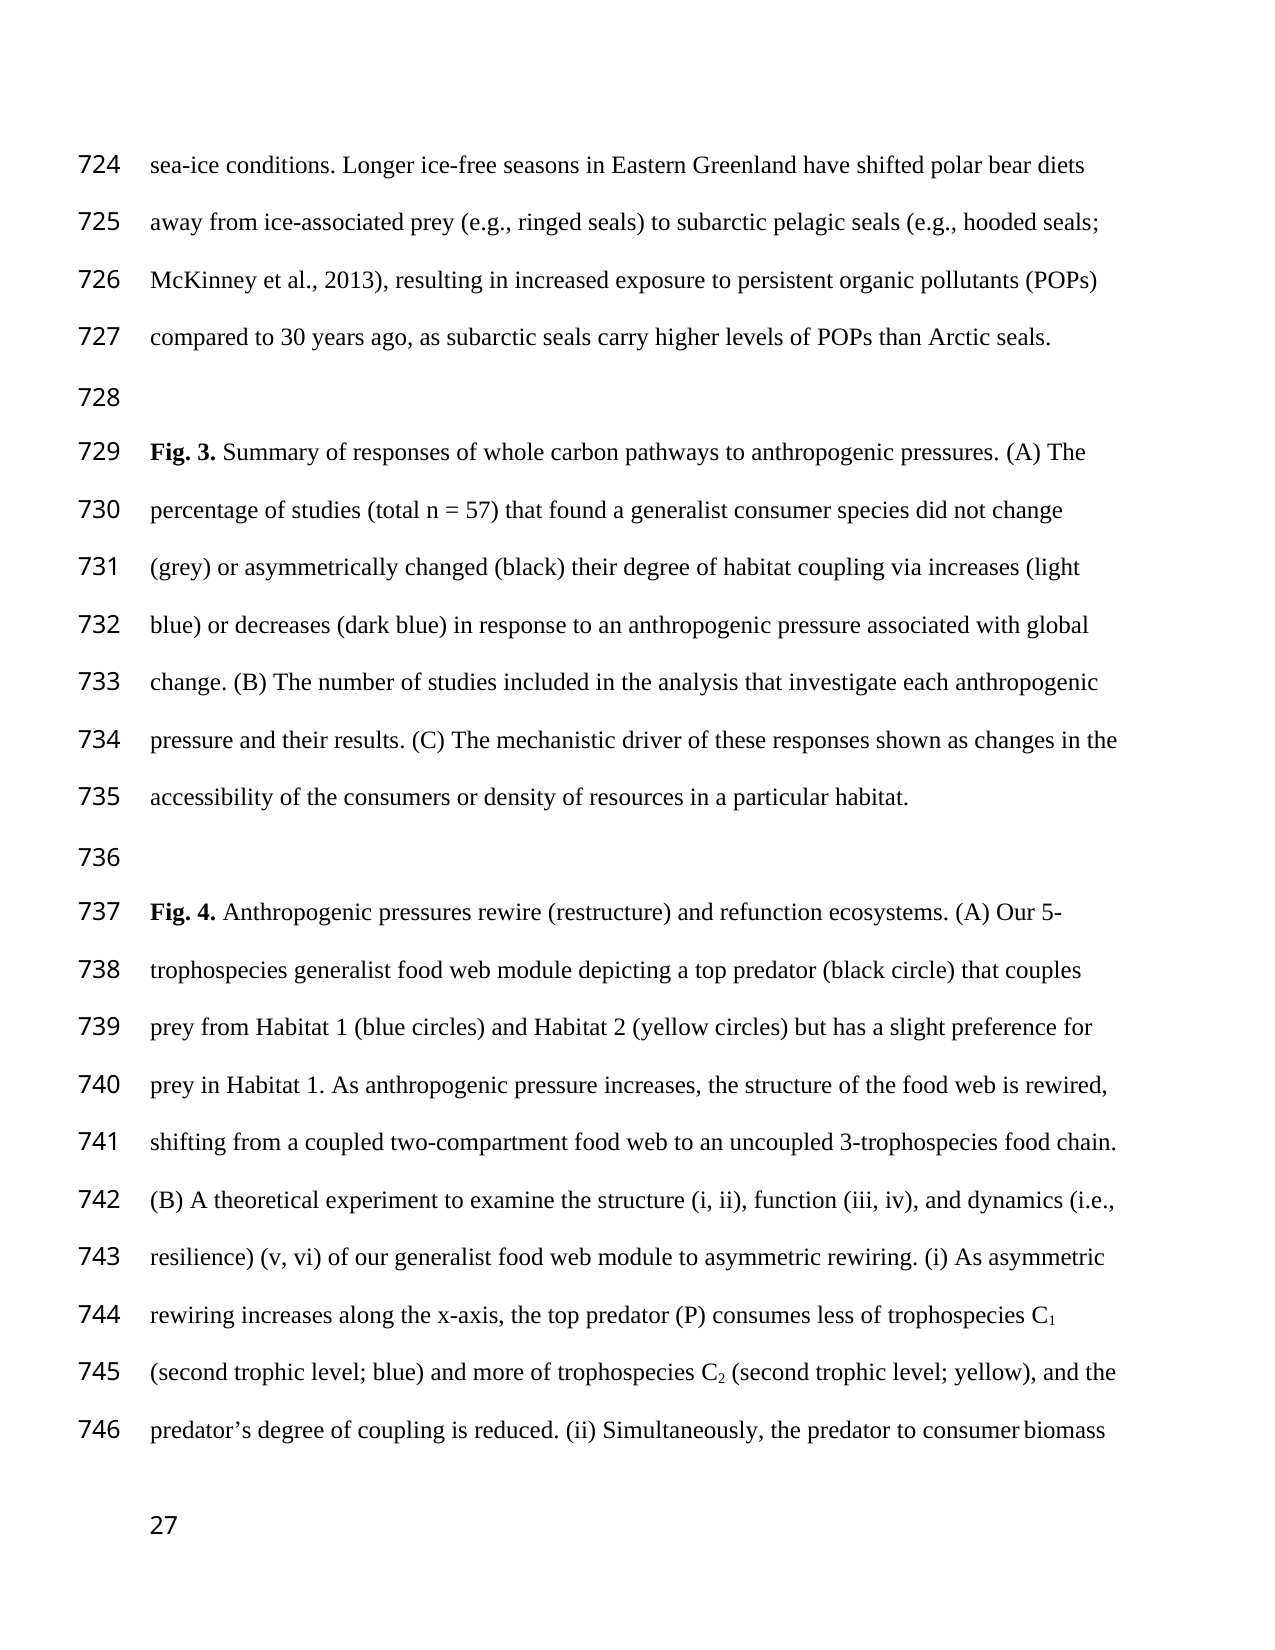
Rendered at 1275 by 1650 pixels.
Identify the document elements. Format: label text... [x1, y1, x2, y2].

text Fig. 3. Summary of responses of whole carbon pathways to anthropogenic pressures. (A) The percentage of studies (total n = 57) that found a generalist consumer species did not change (grey) or asymmetrically changed (black) their degree of habitat coupling via increases (light blue) or decreases (dark blue) in response to an anthropogenic pressure associated with global change. (B) The number of studies included in the analysis that investigate each anthropogenic pressure and their results. (C) The mechanistic driver of these responses shown as changes in the accessibility of the consumers or density of resources in a particular habitat. [150, 437, 1125, 811]
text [150, 150, 1125, 351]
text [150, 897, 1125, 1444]
